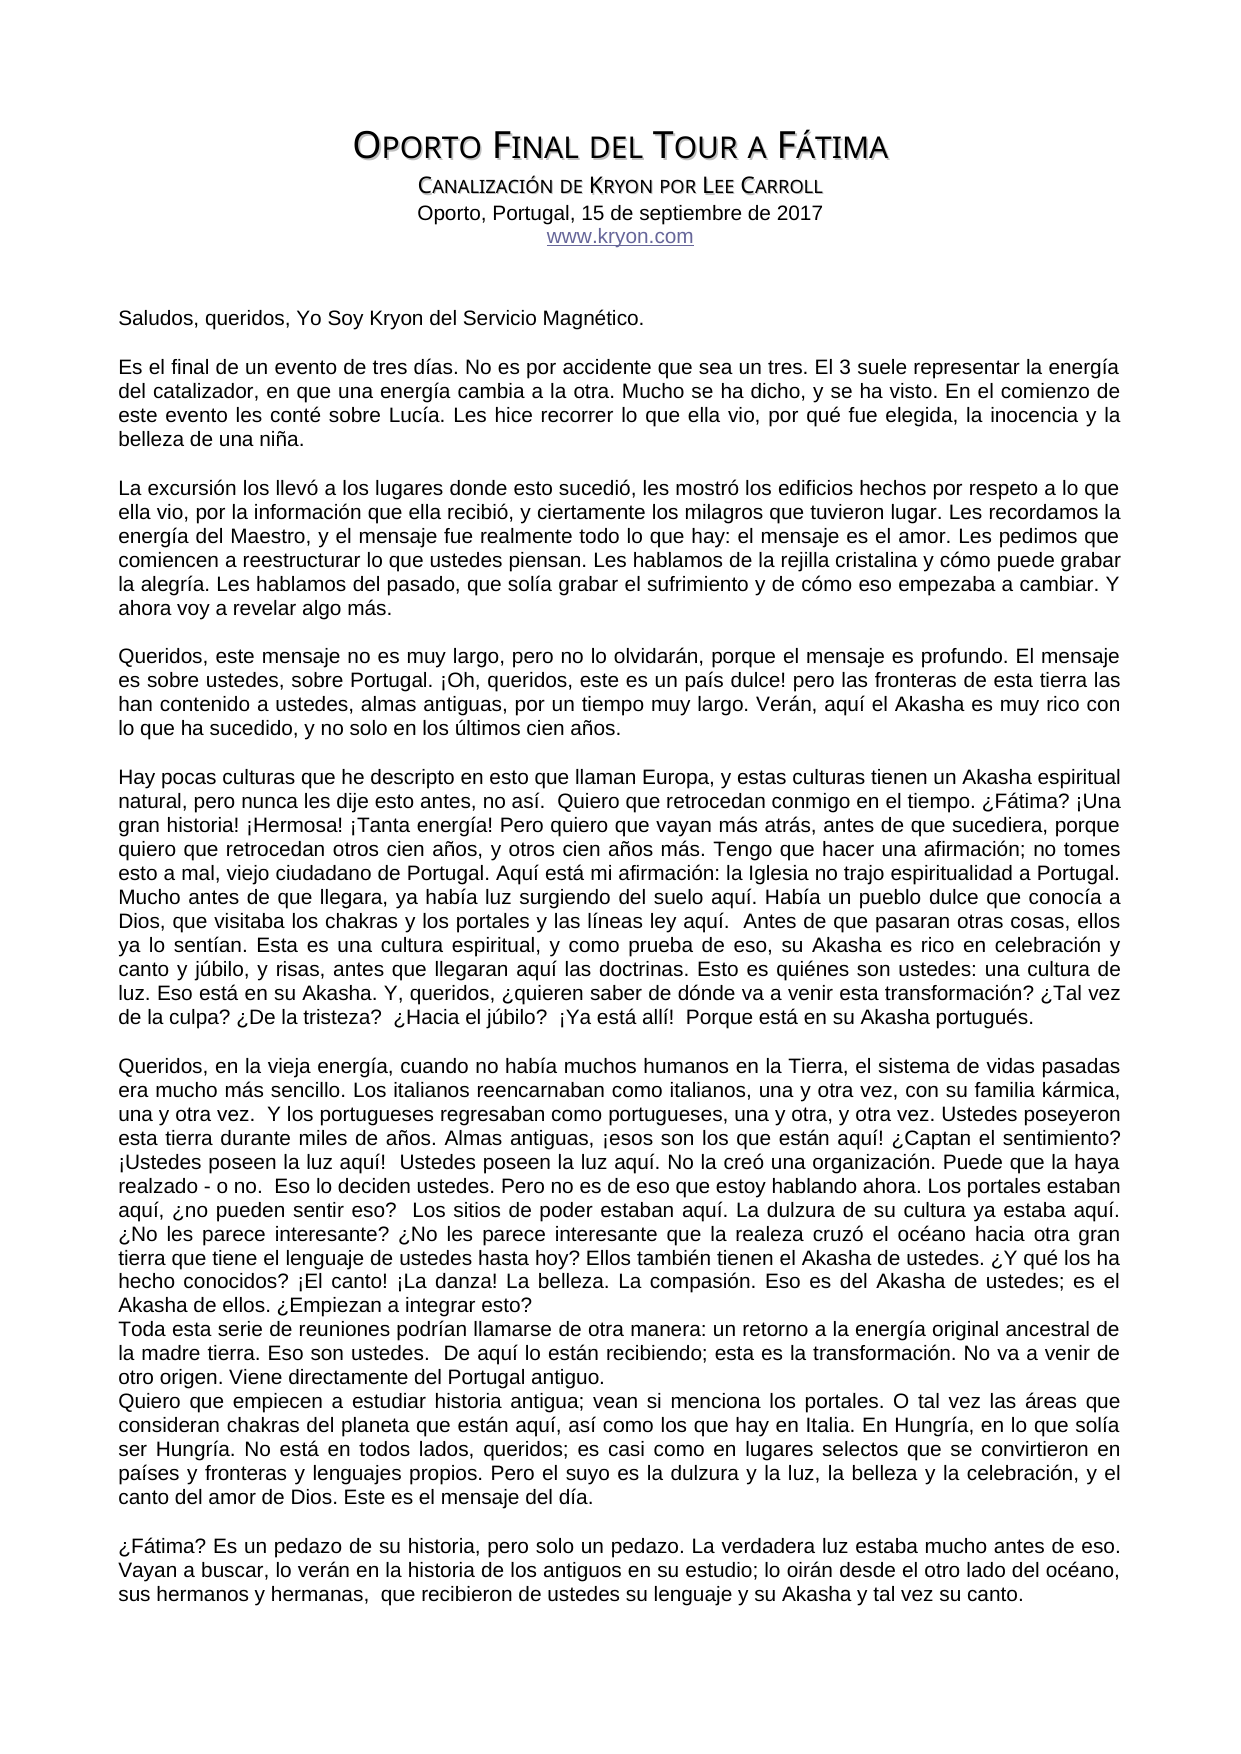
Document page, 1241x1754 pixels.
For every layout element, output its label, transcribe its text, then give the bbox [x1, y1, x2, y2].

text ¿Fátima? Es un pedazo de su historia, pero solo un pedazo. La verdadera luz estaba mucho antes de eso. Vayan a buscar, lo verán en la historia de los antiguos en su estudio; lo oirán desde el otro lado del océano, sus hermanos y hermanas, que recibieron de ustedes su lenguaje y su Akasha y tal vez su canto. [118, 1534, 1122, 1606]
text www.kryon.com [118, 224, 1122, 248]
text Queridos, este mensaje no es muy largo, pero no lo olvidarán, porque el mensaje es profundo. El mensaje es sobre ustedes, sobre Portugal. ¡Oh, queridos, este es un país dulce! pero las fronteras de esta tierra las han contenido a ustedes, almas antiguas, por un tiempo muy largo. Verán, aquí el Akasha es muy rico con lo que ha sucedido, y no solo en los últimos cien años. [118, 644, 1122, 740]
text Oporto Final del Tour a Fátima Canalización de Kryon por Lee Carroll [118, 118, 1122, 200]
text Queridos, en la vieja energía, cuando no había muchos humanos en la Tierra, el sistema de vidas pasadas era mucho más sencillo. Los italianos reencarnaban como italianos, una y otra vez, con su familia kármica, una y otra vez. Y los portugueses regresaban como portugueses, una y otra, y otra vez. Ustedes poseyeron esta tierra durante miles de años. Almas antiguas, ¡esos son los que están aquí! ¿Captan el sentimiento? ¡Ustedes poseen la luz aquí! Ustedes poseen la luz aquí. No la creó una organización. Puede que la haya realzado - o no. Eso lo deciden ustedes. Pero no es de eso que estoy hablando ahora. Los portales estaban aquí, ¿no pueden sentir eso? Los sitios de poder estaban aquí. La dulzura de su cultura ya estaba aquí. ¿No les parece interesante? ¿No les parece interesante que la realeza cruzó el océano hacia otra gran tierra que tiene el lenguaje de ustedes hasta hoy? Ellos también tienen el Akasha de ustedes. ¿Y qué los ha hecho conocidos? ¡El canto! ¡La danza! La belleza. La compasión. Eso es del Akasha de ustedes; es el Akasha de ellos. ¿Empiezan a integrar esto? [118, 1054, 1122, 1317]
text Quiero que empiecen a estudiar historia antigua; vean si menciona los portales. O tal vez las áreas que consideran chakras del planeta que están aquí, así como los que hay en Italia. En Hungría, en lo que solía ser Hungría. No está en todos lados, queridos; es casi como en lugares selectos que se convirtieron en países y fronteras y lenguajes propios. Pero el suyo es la dulzura y la luz, la belleza y la celebración, y el canto del amor de Dios. Este es el mensaje del día. [118, 1389, 1122, 1509]
text Hay pocas culturas que he descripto en esto que llaman Europa, y estas culturas tienen un Akasha espiritual natural, pero nunca les dije esto antes, no así. Quiero que retrocedan conmigo en el tiempo. ¿Fátima? ¡Una gran historia! ¡Hermosa! ¡Tanta energía! Pero quiero que vayan más atrás, antes de que sucediera, porque quiero que retrocedan otros cien años, y otros cien años más. Tengo que hacer una afirmación; no tomes esto a mal, viejo ciudadano de Portugal. Aquí está mi afirmación: la Iglesia no trajo espiritualidad a Portugal. Mucho antes de que llegara, ya había luz surgiendo del suelo aquí. Había un pueblo dulce que conocía a Dios, que visitaba los chakras y los portales y las líneas ley aquí. Antes de que pasaran otras cosas, ellos ya lo sentían. Esta es una cultura espiritual, y como prueba de eso, su Akasha es rico en celebración y canto y júbilo, y risas, antes que llegaran aquí las doctrinas. Esto es quiénes son ustedes: una cultura de luz. Eso está en su Akasha. Y, queridos, ¿quieren saber de dónde va a venir esta transformación? ¿Tal vez de la culpa? ¿De la tristeza? ¿Hacia el júbilo? ¡Ya está allí! Porque está en su Akasha portugués. [118, 765, 1122, 1029]
text Oporto, Portugal, 15 de septiembre de 2017 [118, 200, 1122, 224]
text Es el final de un evento de tres días. No es por accidente que sea un tres. El 3 suele representar la energía del catalizador, en que una energía cambia a la otra. Mucho se ha dicho, y se ha visto. En el comienzo de este evento les conté sobre Lucía. Les hice recorrer lo que ella vio, por qué fue elegida, la inocencia y la belleza de una niña. [118, 355, 1122, 451]
text Toda esta serie de reuniones podrían llamarse de otra manera: un retorno a la energía original ancestral de la madre tierra. Eso son ustedes. De aquí lo están recibiendo; esta es la transformación. No va a venir de otro origen. Viene directamente del Portugal antiguo. [118, 1317, 1122, 1389]
text La excursión los llevó a los lugares donde esto sucedió, les mostró los edificios hechos por respeto a lo que ella vio, por la información que ella recibió, y ciertamente los milagros que tuvieron lugar. Les recordamos la energía del Maestro, y el mensaje fue realmente todo lo que hay: el mensaje es el amor. Les pedimos que comiencen a reestructurar lo que ustedes piensan. Les hablamos de la rejilla cristalina y cómo puede grabar la alegría. Les hablamos del pasado, que solía grabar el sufrimiento y de cómo eso empezaba a cambiar. Y ahora voy a revelar algo más. [118, 476, 1122, 619]
text Saludos, queridos, Yo Soy Kryon del Servicio Magnético. [118, 306, 1122, 330]
